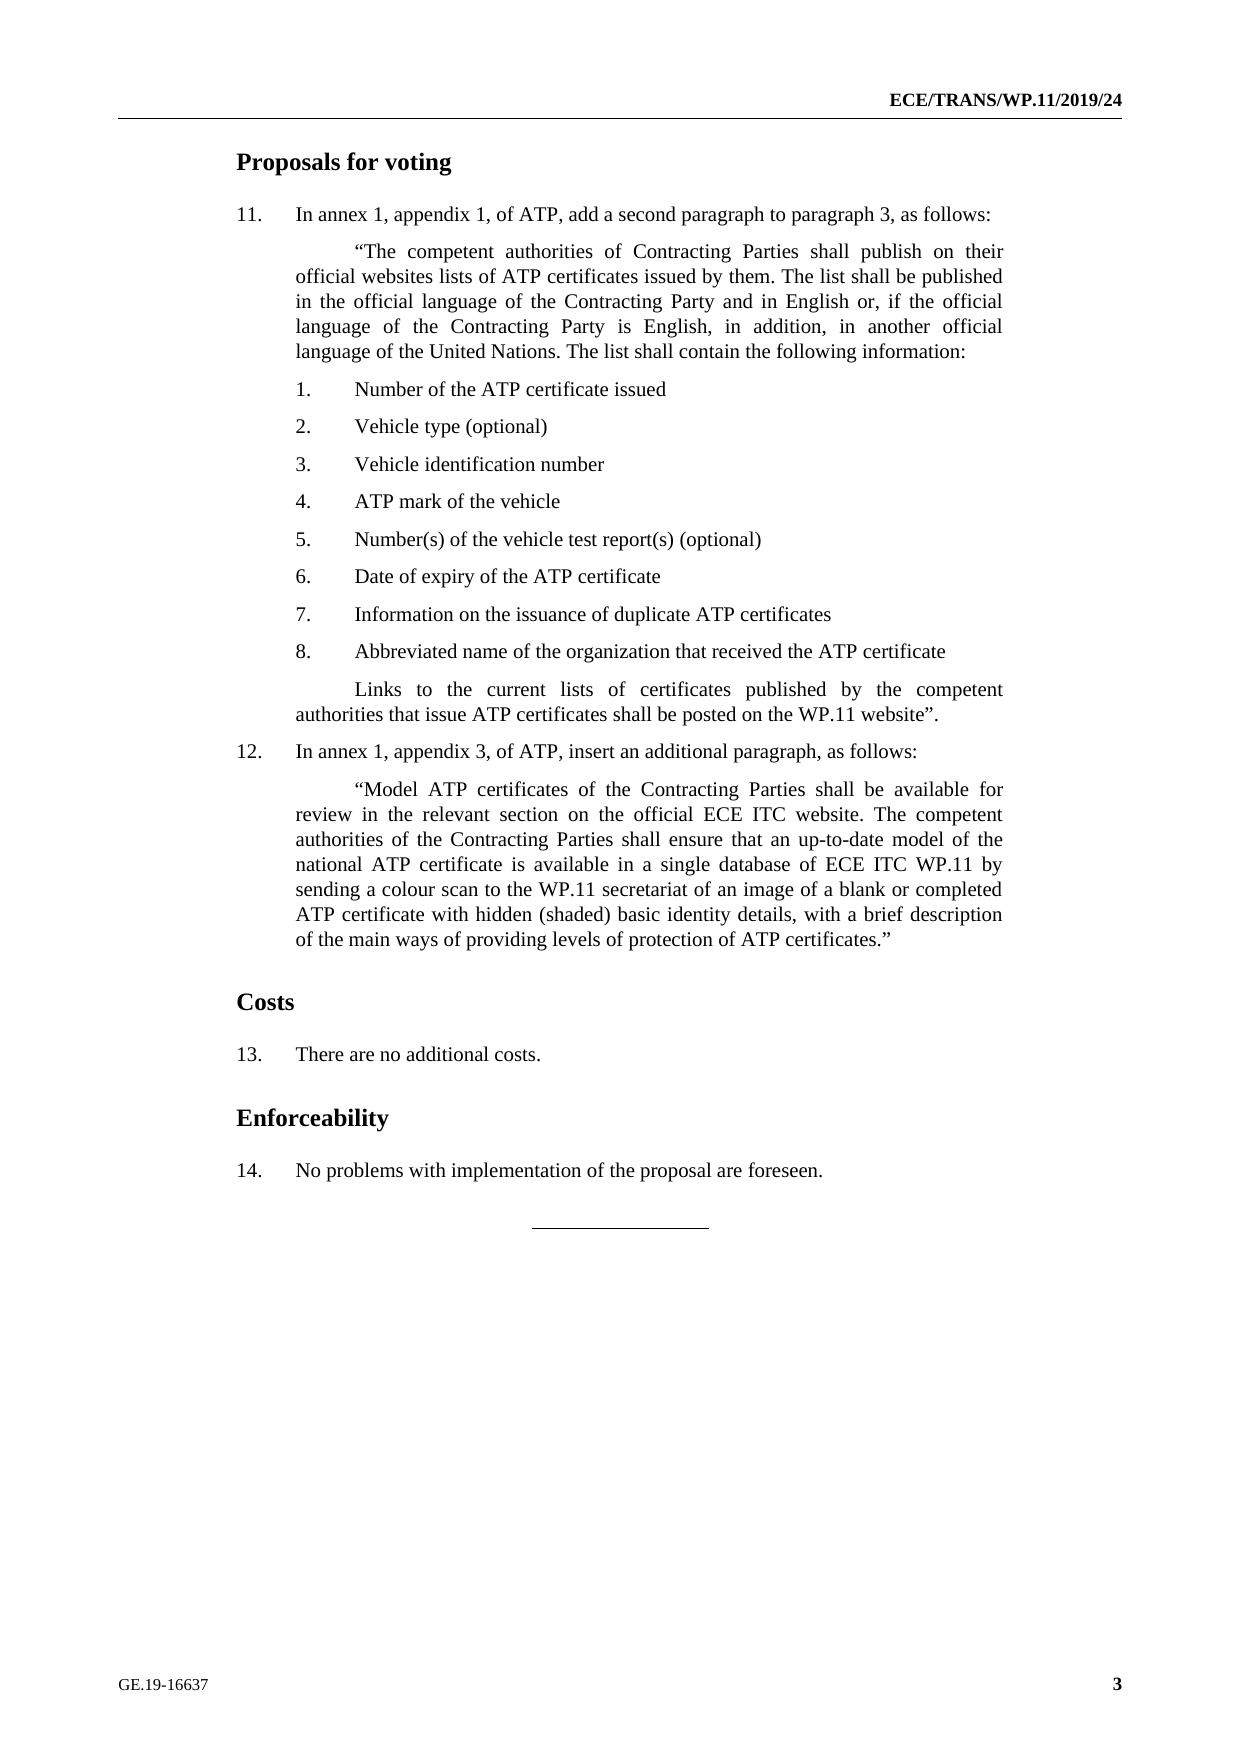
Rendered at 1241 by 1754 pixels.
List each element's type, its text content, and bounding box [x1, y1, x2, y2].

text 3. Vehicle identification number [295, 451, 1004, 476]
text 6. Date of expiry of the ATP certificate [295, 563, 1004, 588]
text Costs [118, 988, 1004, 1016]
text Enforceability [118, 1104, 1004, 1132]
text “The competent authorities of Contracting Parties shall publish on their official websites lists of ATP certificates issued by them. The list shall be published in the official language of the Contracting Party and in English or, if the official language of the Contracting Party is English, in addition, in another official language of the United Nations. The list shall contain the following information: [295, 238, 1004, 363]
text 2. Vehicle type (optional) [295, 413, 1004, 438]
text Links to the current lists of certificates published by the competent authorities that issue ATP certificates shall be posted on the WP.11 website”. [295, 676, 1004, 726]
text 7. Information on the issuance of duplicate ATP certificates [295, 601, 1004, 626]
text 11. In annex 1, appendix 1, of ATP, add a second paragraph to paragraph 3, as follows: [236, 201, 1004, 226]
text “Model ATP certificates of the Contracting Parties shall be available for review in the relevant section on the official ECE ITC website. The competent authorities of the Contracting Parties shall ensure that an up-to-date model of the national ATP certificate is available in a single database of ECE ITC WP.11 by sending a colour scan to the WP.11 secretariat of an image of a blank or completed ATP certificate with hidden (shaded) basic identity details, with a brief description of the main ways of providing levels of protection of ATP certificates.” [295, 776, 1004, 951]
text 1. Number of the ATP certificate issued [295, 376, 1004, 401]
text 14. No problems with implementation of the proposal are foreseen. [236, 1157, 1004, 1182]
text 5. Number(s) of the vehicle test report(s) (optional) [295, 526, 1004, 551]
text 8. Abbreviated name of the organization that received the ATP certificate [295, 638, 1004, 663]
text 13. There are no additional costs. [236, 1041, 1004, 1066]
text 12. In annex 1, appendix 3, of ATP, insert an additional paragraph, as follows: [236, 738, 1004, 763]
text 4. ATP mark of the vehicle [295, 488, 1004, 513]
text Proposals for voting [118, 148, 1004, 176]
